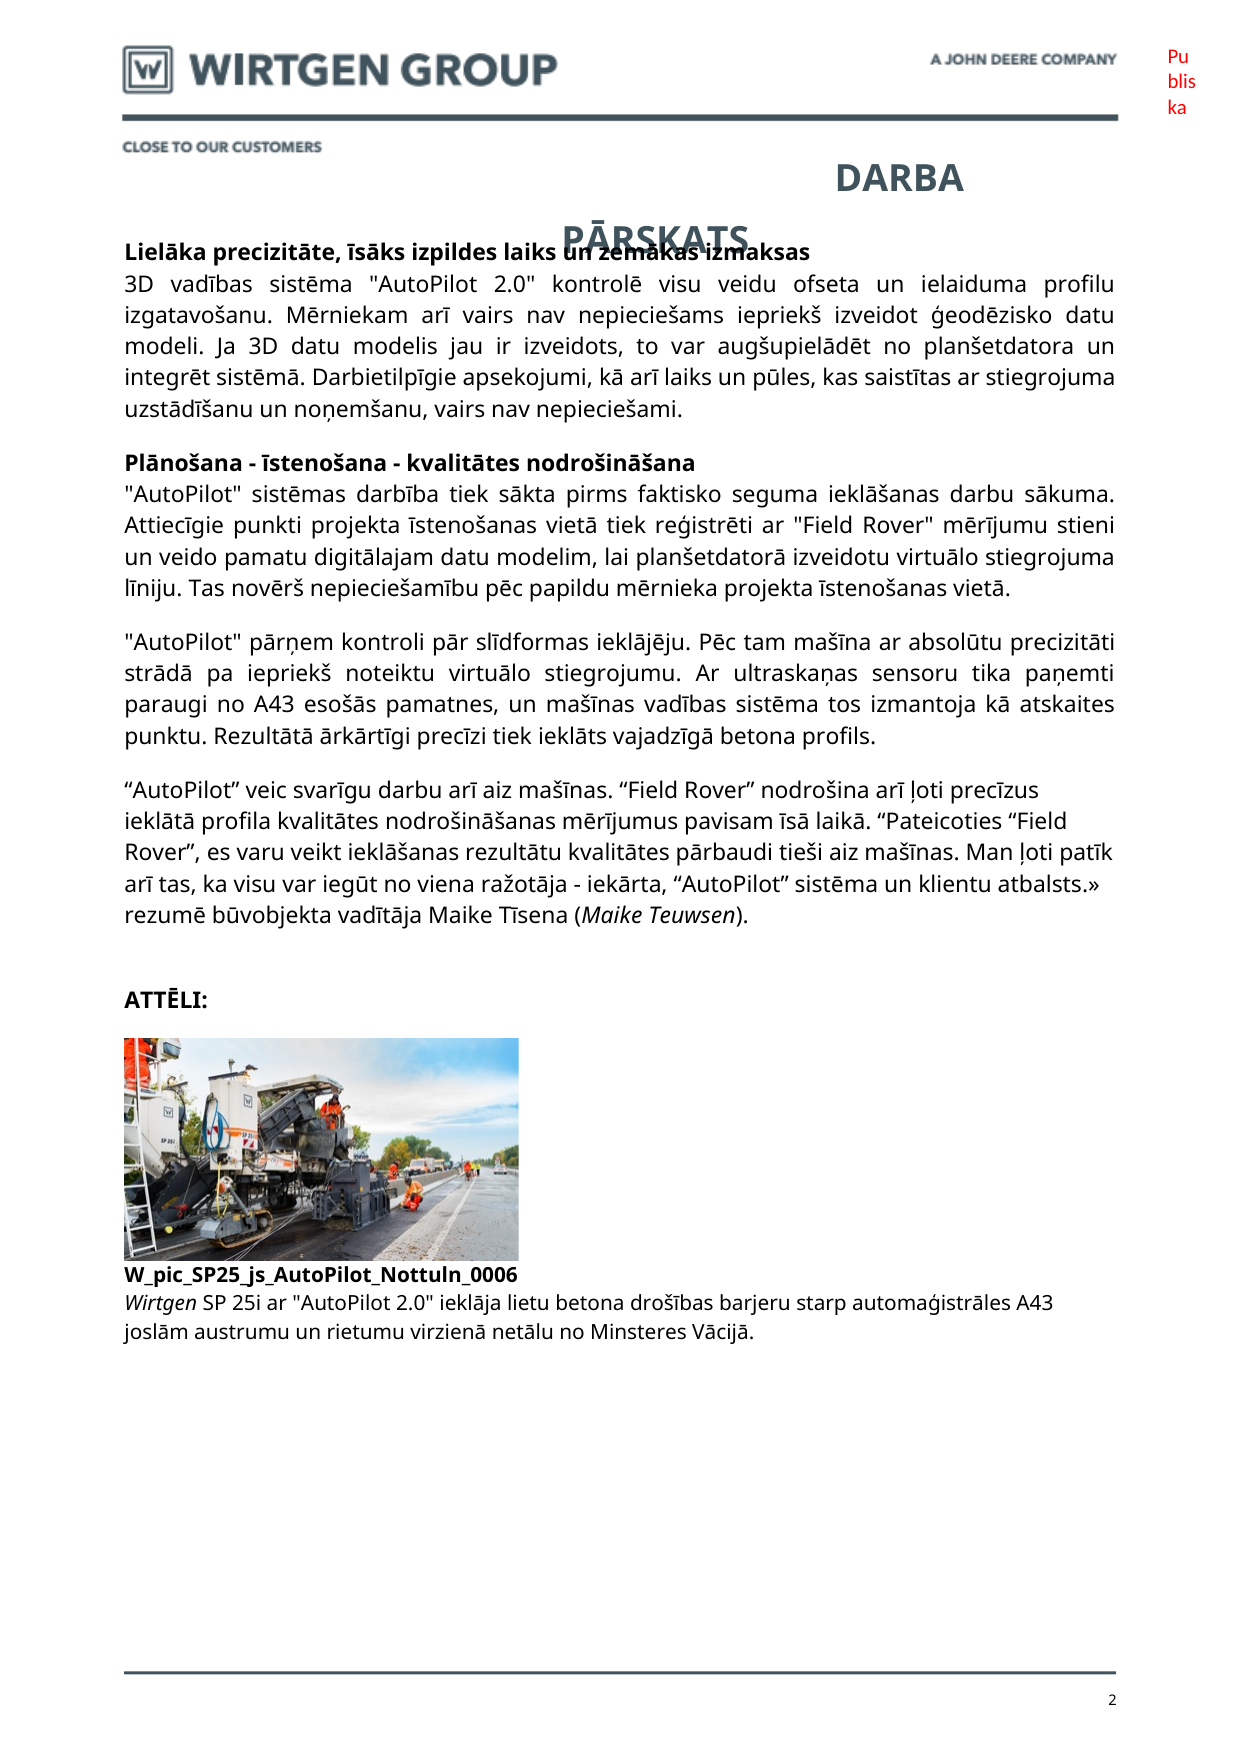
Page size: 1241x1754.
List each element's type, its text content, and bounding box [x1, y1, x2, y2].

text Wirtgen SP 25i ar "AutoPilot 2.0" ieklāja lietu betona drošības barjeru starp automaģistrāles A43 joslām austrumu un rietumu virzienā netālu no Minsteres Vācijā. [124, 1288, 1116, 1345]
text "AutoPilot" sistēmas darbība tiek sākta pirms faktisko seguma ieklāšanas darbu sākuma. Attiecīgie punkti projekta īstenošanas vietā tiek reģistrēti ar "Field Rover" mērījumu stieni un veido pamatu digitālajam datu modelim, lai planšetdatorā izveidotu virtuālo stiegrojuma līniju. Tas novērš nepieciešamību pēc papildu mērnieka projekta īstenošanas vietā. [124, 478, 1116, 603]
text 3D vadības sistēma "AutoPilot 2.0" kontrolē visu veidu ofseta un ielaiduma profilu izgatavošanu. Mērniekam arī vairs nav nepieciešams iepriekš izveidot ģeodēzisko datu modeli. Ja 3D datu modelis jau ir izveidots, to var augšupielādēt no planšetdatora un integrēt sistēmā. Darbietilpīgie apsekojumi, kā arī laiks un pūles, kas saistītas ar stiegrojuma uzstādīšanu un noņemšanu, vairs nav nepieciešami. [124, 267, 1116, 424]
text Plānošana - īstenošana - kvalitātes nodrošināšana [124, 447, 1116, 478]
text "AutoPilot" pārņem kontroli pār slīdformas ieklājēju. Pēc tam mašīna ar absolūtu precizitāti strādā pa iepriekš noteiktu virtuālo stiegrojumu. Ar ultraskaņas sensoru tika paņemti paraugi no A43 esošās pamatnes, un mašīnas vadības sistēma tos izmantoja kā atskaites punktu. Rezultātā ārkārtīgi precīzi tiek ieklāts vajadzīgā betona profils. [124, 626, 1116, 751]
text ATTĒLI: [124, 984, 1116, 1015]
text “AutoPilot” veic svarīgu darbu arī aiz mašīnas. “Field Rover” nodrošina arī ļoti precīzus ieklātā profila kvalitātes nodrošināšanas mērījumus pavisam īsā laikā. “Pateicoties “Field Rover”, es varu veikt ieklāšanas rezultātu kvalitātes pārbaudi tieši aiz mašīnas. Man ļoti patīk arī tas, ka visu var iegūt no viena ražotāja - iekārta, “AutoPilot” sistēma un klientu atbalsts.» rezumē būvobjekta vadītāja Maike Tīsena (Maike Teuwsen). [124, 774, 1116, 961]
text Lielāka precizitāte, īsāks izpildes laiks un zemākas izmaksas [124, 236, 1116, 267]
picture [124, 1038, 519, 1261]
